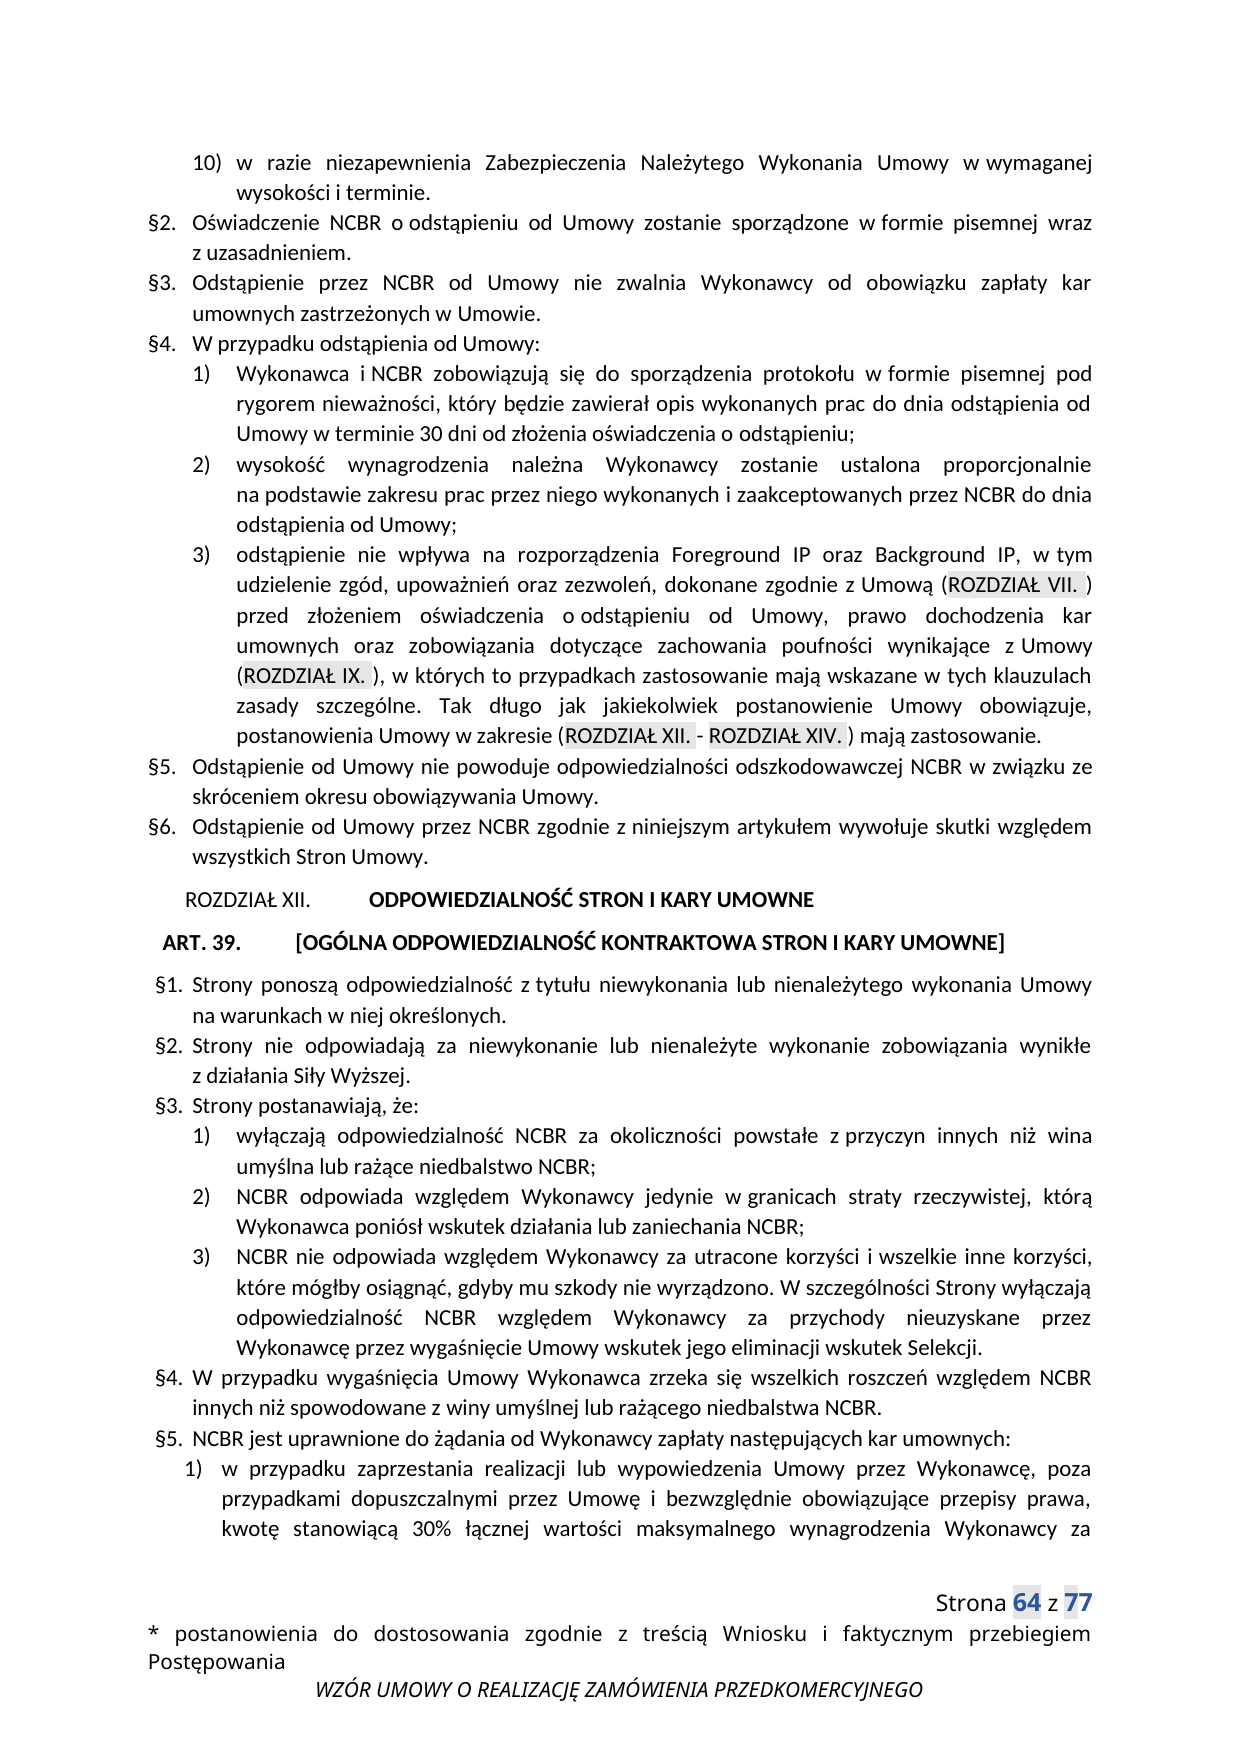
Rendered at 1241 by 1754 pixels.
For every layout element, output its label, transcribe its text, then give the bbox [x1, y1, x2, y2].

list NCBR jest uprawnione do żądania od Wykonawcy zapłaty następujących kar umownych: [154, 1424, 1093, 1452]
list Strony ponoszą odpowiedzialność z tytułu niewykonania lub nienależytego wykonania Umowy na warunkach w niej określonych. [154, 971, 1093, 1029]
list Odstąpienie przez NCBR od Umowy nie zwalnia Wykonawcy od obowiązku zapłaty kar umownych zastrzeżonych w Umowie. [148, 268, 1093, 327]
list Strony postanawiają, że: [154, 1091, 1093, 1119]
list Oświadczenie NCBR o odstąpieniu od Umowy zostanie sporządzone w formie pisemnej wraz z uzasadnieniem. [148, 208, 1093, 266]
list Odstąpienie od Umowy przez NCBR zgodnie z niniejszym artykułem wywołuje skutki względem wszystkich Stron Umowy. [148, 812, 1093, 870]
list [184, 1454, 1093, 1542]
subtitle ODPOWIEDZIALNOŚĆ STRON I KARY UMOWNE [185, 885, 1093, 913]
list wysokość wynagrodzenia należna Wykonawcy zostanie ustalona proporcjonalnie na podstawie zakresu prac przez niego wykonanych i zaakceptowanych przez NCBR do dnia odstąpienia od Umowy; [192, 450, 1093, 538]
list NCBR nie odpowiada względem Wykonawcy za utracone korzyści i wszelkie inne korzyści, które mógłby osiągnąć, gdyby mu szkody nie wyrządzono. W szczególności Strony wyłączają odpowiedzialność NCBR względem Wykonawcy za przychody nieuzyskane przez Wykonawcę przez wygaśnięcie Umowy wskutek jego eliminacji wskutek Selekcji. [192, 1242, 1093, 1361]
list NCBR odpowiada względem Wykonawcy jedynie w granicach straty rzeczywistej, którą Wykonawca poniósł wskutek działania lub zaniechania NCBR; [192, 1182, 1093, 1240]
list Odstąpienie od Umowy nie powoduje odpowiedzialności odszkodowawczej NCBR w związku ze skróceniem okresu obowiązywania Umowy. [148, 752, 1093, 810]
list odstąpienie nie wpływa na rozporządzenia Foreground IP oraz Background IP, w tym udzielenie zgód, upoważnień oraz zezwoleń, dokonane zgodnie z Umową (ROZDZIAŁ VII. ) przed złożeniem oświadczenia o odstąpieniu od Umowy, prawo dochodzenia kar umownych oraz zobowiązania dotyczące zachowania poufności wynikające z Umowy (ROZDZIAŁ IX. ), w których to przypadkach zastosowanie mają wskazane w tych klauzulach zasady szczególne. Tak długo jak jakiekolwiek postanowienie Umowy obowiązuje, postanowienia Umowy w zakresie (ROZDZIAŁ XII. - ROZDZIAŁ XIV. ) mają zastosowanie. [192, 540, 1093, 749]
subtitle [OGÓLNA ODPOWIEDZIALNOŚĆ KONTRAKTOWA STRON I KARY UMOWNE] [148, 928, 1093, 956]
list W przypadku wygaśnięcia Umowy Wykonawca zrzeka się wszelkich roszczeń względem NCBR innych niż spowodowane z winy umyślnej lub rażącego niedbalstwa NCBR. [154, 1363, 1093, 1421]
list w razie niezapewnienia Zabezpieczenia Należytego Wykonania Umowy w wymaganej wysokości i terminie. [192, 148, 1093, 206]
list W przypadku odstąpienia od Umowy: [148, 329, 1093, 357]
list Strony nie odpowiadają za niewykonanie lub nienależyte wykonanie zobowiązania wynikłe z działania Siły Wyższej. [154, 1031, 1093, 1089]
list Wykonawca i NCBR zobowiązują się do sporządzenia protokołu w formie pisemnej pod rygorem nieważności, który będzie zawierał opis wykonanych prac do dnia odstąpienia od Umowy w terminie 30 dni od złożenia oświadczenia o odstąpieniu; [192, 359, 1093, 447]
list wyłączają odpowiedzialność NCBR za okoliczności powstałe z przyczyn innych niż wina umyślna lub rażące niedbalstwo NCBR; [192, 1122, 1093, 1180]
